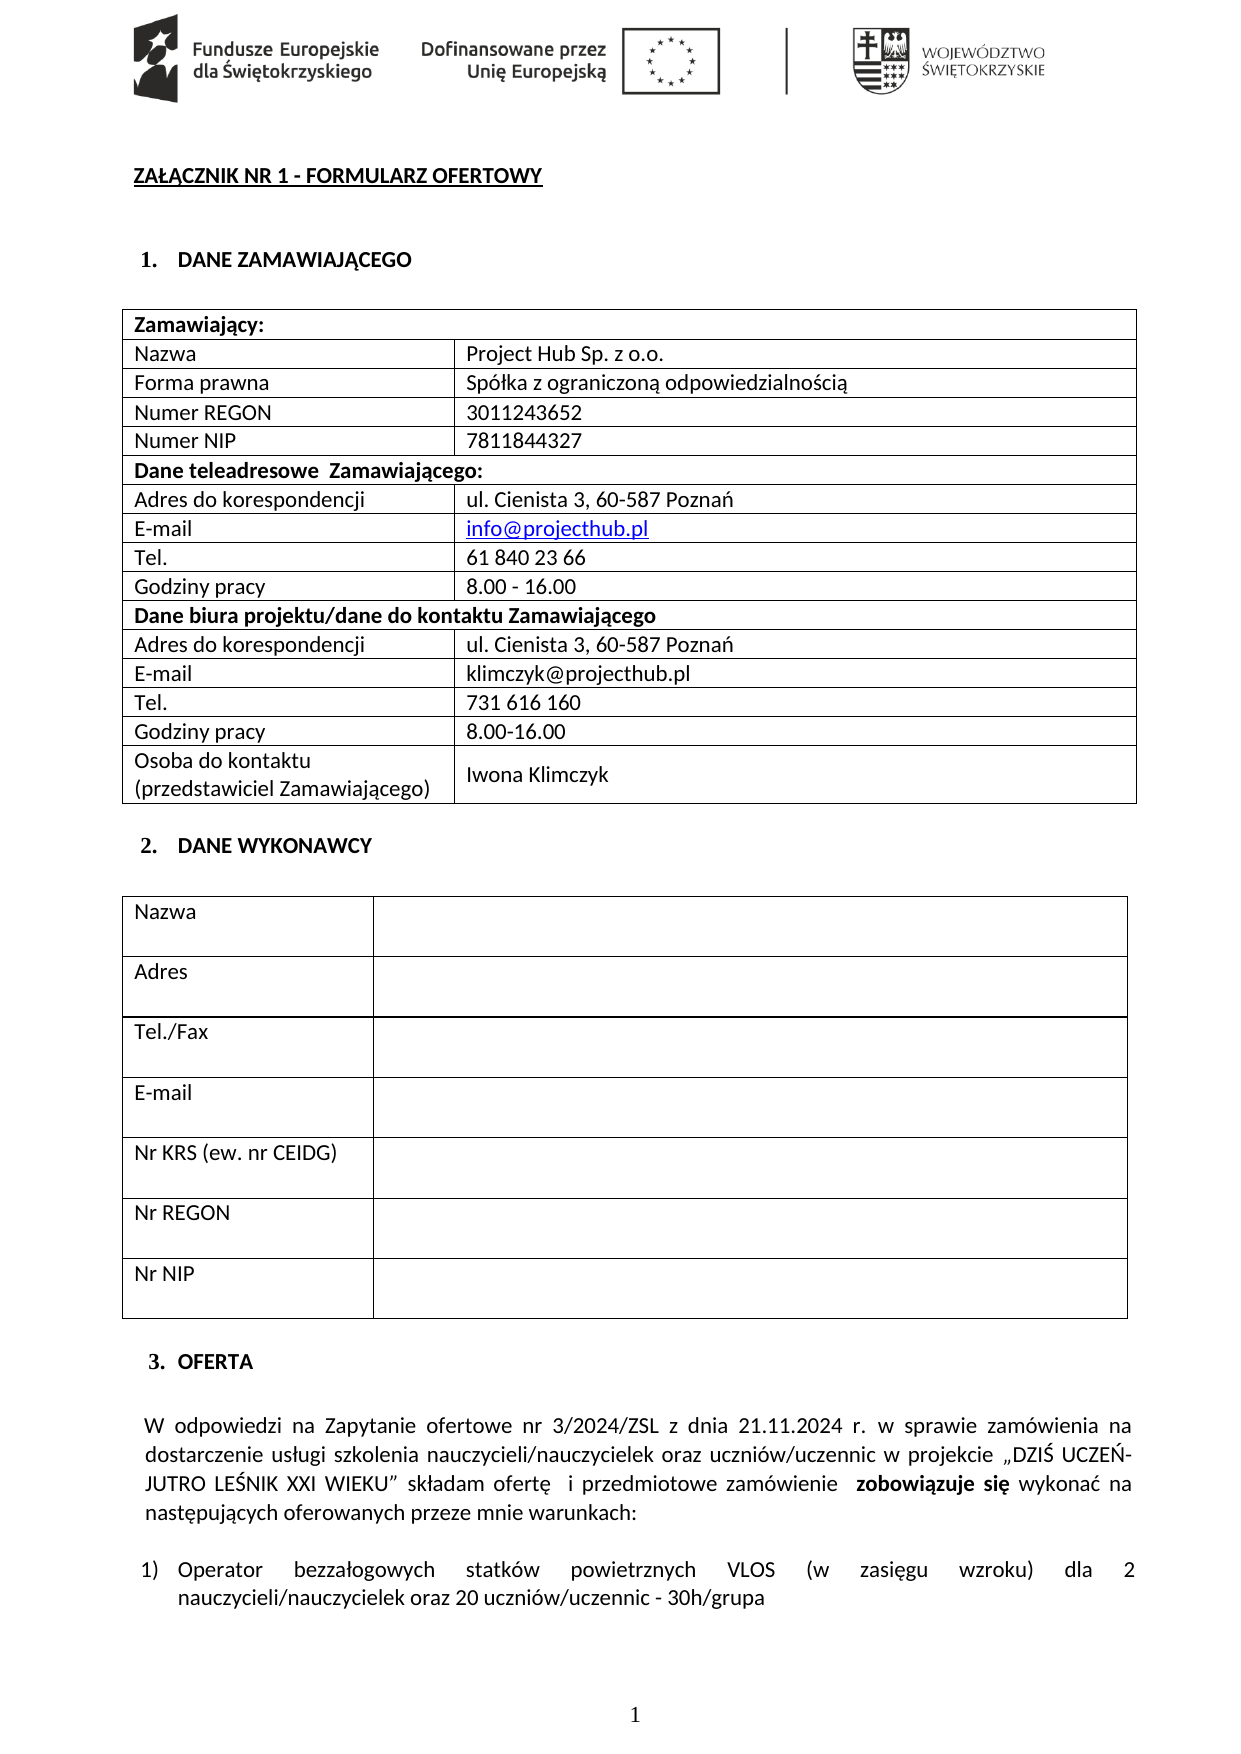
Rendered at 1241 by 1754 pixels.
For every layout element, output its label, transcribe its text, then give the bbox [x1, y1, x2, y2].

table_cell ul. Cienista 3, 60-587 Poznań [455, 630, 1136, 658]
table_cell Forma prawna [123, 369, 454, 397]
table_cell Nr REGON [123, 1199, 373, 1258]
table_cell Dane teleadresowe Zamawiającego: [123, 456, 1136, 484]
table_cell Tel. [123, 688, 454, 716]
table_cell Adres do korespondencji [123, 485, 454, 513]
list OFERTA [148, 1347, 1137, 1375]
table_cell E-mail [123, 1078, 373, 1137]
table_cell E-mail [123, 514, 454, 542]
table_cell klimczyk@projecthub.pl [455, 659, 1136, 687]
table_cell Tel. [123, 543, 454, 571]
table_cell Nr KRS (ew. nr CEIDG) [123, 1138, 373, 1197]
table_cell 8.00-16.00 [455, 717, 1136, 745]
table_cell [374, 957, 1127, 1016]
table_cell Spółka z ograniczoną odpowiedzialnością [455, 369, 1136, 397]
table_cell Nazwa [123, 340, 454, 367]
table_cell [374, 1078, 1127, 1137]
list DANE ZAMAWIAJĄCEGO [140, 245, 1137, 273]
table_cell 731 616 160 [455, 688, 1136, 716]
table_cell Numer REGON [123, 398, 454, 426]
table_cell 3011243652 [455, 398, 1136, 426]
table_cell Osoba do kontaktu (przedstawiciel Zamawiającego) [123, 746, 454, 802]
table_cell [374, 1259, 1127, 1318]
table_header Zamawiający: [123, 310, 1136, 338]
table_cell [374, 1138, 1127, 1197]
table_cell Tel./Fax [123, 1018, 373, 1077]
table_cell [374, 1199, 1127, 1258]
list DANE WYKONAWCY [140, 831, 1137, 859]
table_cell Adres [123, 957, 373, 1016]
table_cell 7811844327 [455, 427, 1136, 455]
table_cell Dane biura projektu/dane do kontaktu Zamawiającego [123, 601, 1136, 629]
table_cell 8.00 - 16.00 [455, 572, 1136, 600]
list Operator bezzałogowych statków powietrznych VLOS (w zasięgu wzroku) dla 2 nauczycieli/nauczycielek oraz 20 uczniów/uczennic - 30h/grupa [140, 1555, 1137, 1611]
table_cell E-mail [123, 659, 454, 687]
table_cell Iwona Klimczyk [455, 746, 1136, 802]
table_cell 61 840 23 66 [455, 543, 1136, 571]
table_cell info@projecthub.pl [455, 514, 1136, 542]
table_cell [374, 1018, 1127, 1077]
table_cell Nr NIP [123, 1259, 373, 1318]
table_cell ul. Cienista 3, 60-587 Poznań [455, 485, 1136, 513]
picture [133, 14, 1045, 103]
text ZAŁĄCZNIK NR 1 - FORMULARZ OFERTOWY [133, 161, 1137, 189]
table_cell Project Hub Sp. z o.o. [455, 340, 1136, 367]
table_cell Godziny pracy [123, 717, 454, 745]
table_cell Adres do korespondencji [123, 630, 454, 658]
table_header Nazwa [123, 897, 373, 956]
table_cell Numer NIP [123, 427, 454, 455]
table_header [374, 897, 1127, 956]
table_cell Godziny pracy [123, 572, 454, 600]
text W odpowiedzi na Zapytanie ofertowe nr 3/2024/ZSL z dnia 21.11.2024 r. w sprawie zamówienia na dostarczenie usługi szkolenia nauczycieli/nauczycielek oraz uczniów/uczennic w projekcie „DZIŚ UCZEŃ- JUTRO LEŚNIK XXI WIEKU” składam ofertę i przedmiotowe zamówienie zobowiązuje się wykonać na następujących oferowanych przeze mnie warunkach: [144, 1411, 1132, 1526]
